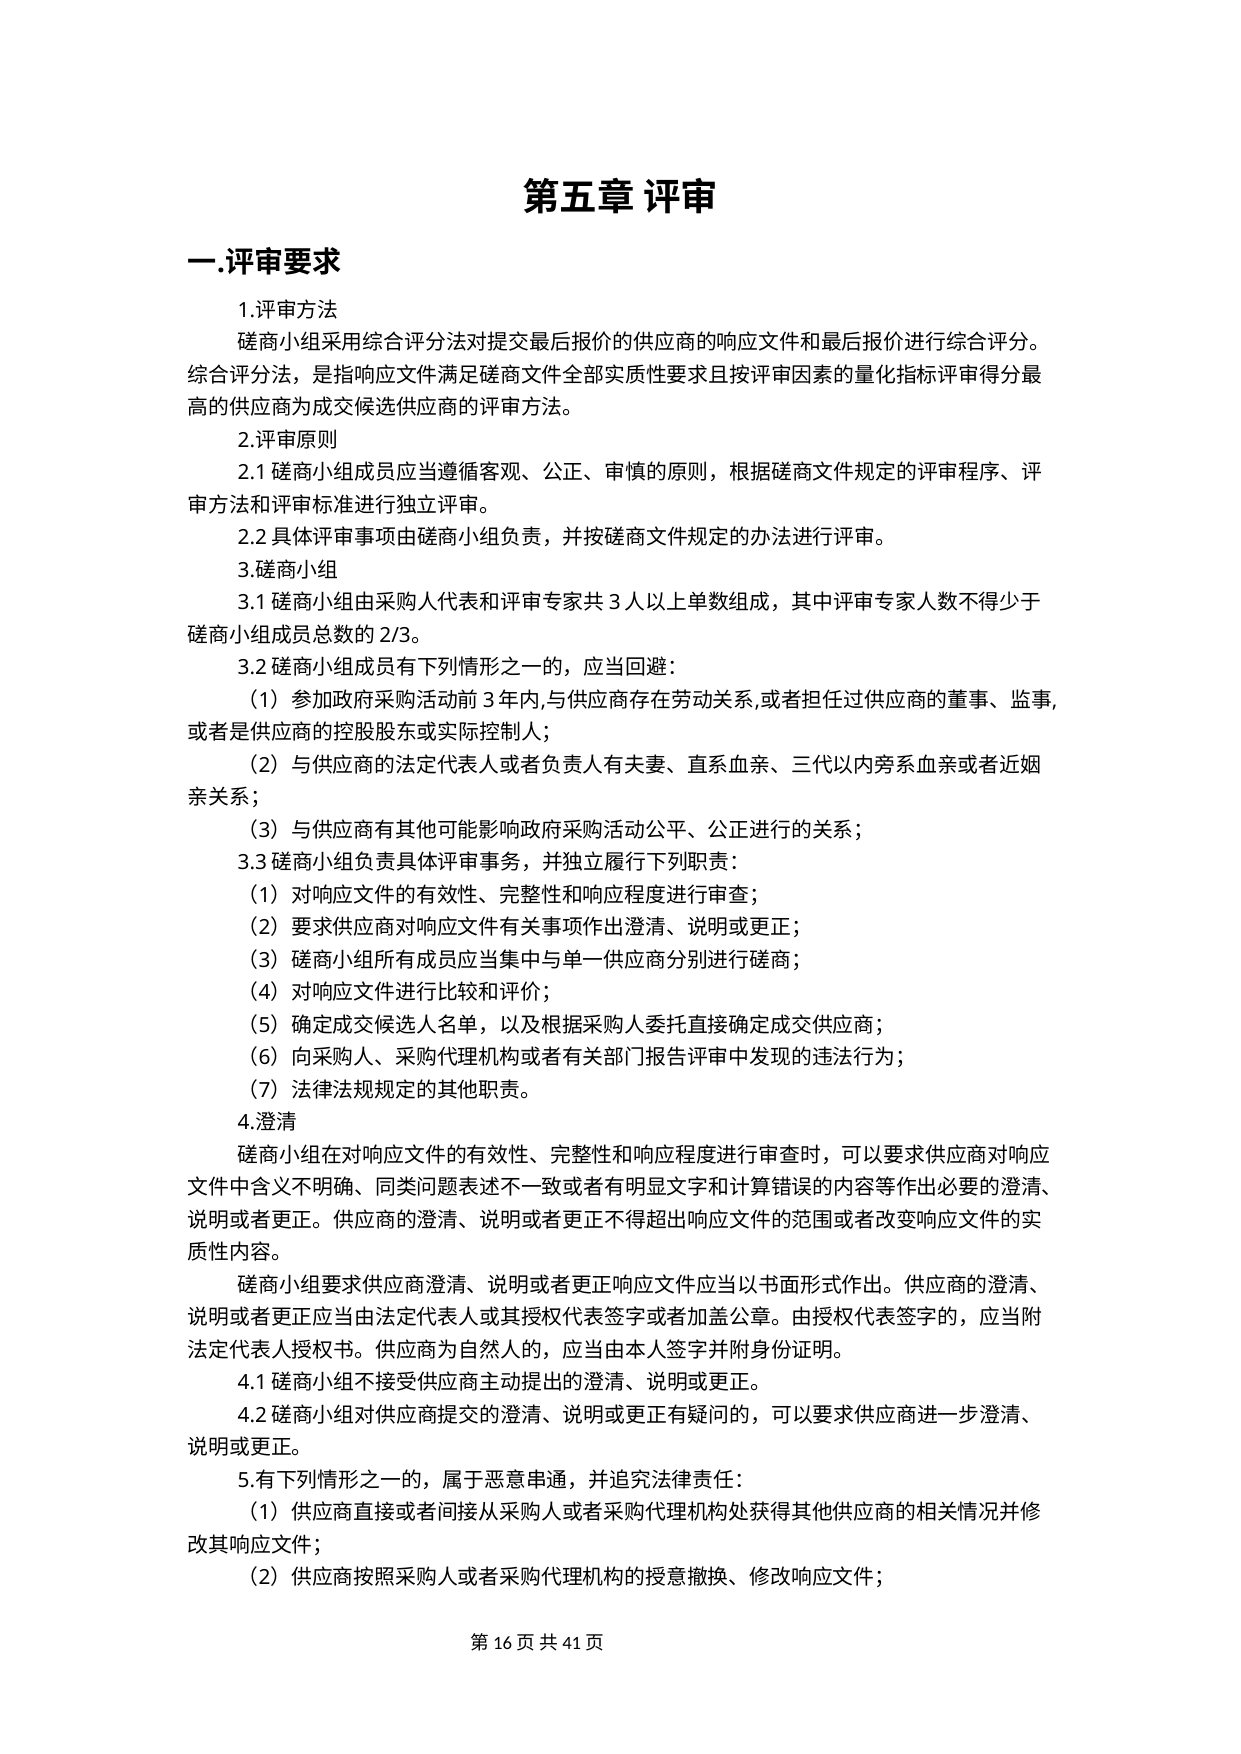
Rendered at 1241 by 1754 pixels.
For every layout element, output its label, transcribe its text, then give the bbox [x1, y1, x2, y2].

text （3）与供应商有其他可能影响政府采购活动公平、公正进行的关系； [187, 812, 1053, 844]
text 3.2磋商小组成员有下列情形之一的，应当回避： [187, 649, 1053, 682]
text 1.评审方法 [187, 292, 1053, 324]
text 3.磋商小组 [187, 552, 1053, 584]
text （6）向采购人、采购代理机构或者有关部门报告评审中发现的违法行为； [187, 1039, 1053, 1072]
text 5.有下列情形之一的，属于恶意串通，并追究法律责任： [187, 1462, 1053, 1494]
text （7）法律法规规定的其他职责。 [187, 1072, 1053, 1104]
text （5）确定成交候选人名单，以及根据采购人委托直接确定成交供应商； [187, 1007, 1053, 1039]
text 3.1磋商小组由采购人代表和评审专家共3人以上单数组成，其中评审专家人数不得少于磋商小组成员总数的2/3。 [187, 584, 1053, 649]
text （3）磋商小组所有成员应当集中与单一供应商分别进行磋商； [187, 942, 1053, 974]
text 2.评审原则 [187, 422, 1053, 454]
text 磋商小组在对响应文件的有效性、完整性和响应程度进行审查时，可以要求供应商对响应文件中含义不明确、同类问题表述不一致或者有明显文字和计算错误的内容等作出必要的澄清、说明或者更正。供应商的澄清、说明或者更正不得超出响应文件的范围或者改变响应文件的实质性内容。 [187, 1137, 1053, 1267]
text （1）参加政府采购活动前3年内,与供应商存在劳动关系,或者担任过供应商的董事、监事,或者是供应商的控股股东或实际控制人； [187, 682, 1053, 747]
text （4）对响应文件进行比较和评价； [187, 974, 1053, 1007]
text （1）对响应文件的有效性、完整性和响应程度进行审查； [187, 877, 1053, 909]
text 第五章 评审 [187, 162, 1053, 227]
text 4.1磋商小组不接受供应商主动提出的澄清、说明或更正。 [187, 1364, 1053, 1397]
text 4.澄清 [187, 1104, 1053, 1137]
text （2）供应商按照采购人或者采购代理机构的授意撤换、修改响应文件； [187, 1559, 1053, 1592]
text 2.2具体评审事项由磋商小组负责，并按磋商文件规定的办法进行评审。 [187, 519, 1053, 552]
text （2）与供应商的法定代表人或者负责人有夫妻、直系血亲、三代以内旁系血亲或者近姻亲关系； [187, 747, 1053, 812]
text 磋商小组采用综合评分法对提交最后报价的供应商的响应文件和最后报价进行综合评分。综合评分法，是指响应文件满足磋商文件全部实质性要求且按评审因素的量化指标评审得分最高的供应商为成交候选供应商的评审方法。 [187, 324, 1053, 422]
text 3.3磋商小组负责具体评审事务，并独立履行下列职责： [187, 844, 1053, 877]
text （2）要求供应商对响应文件有关事项作出澄清、说明或更正； [187, 909, 1053, 942]
text 磋商小组要求供应商澄清、说明或者更正响应文件应当以书面形式作出。供应商的澄清、说明或者更正应当由法定代表人或其授权代表签字或者加盖公章。由授权代表签字的，应当附法定代表人授权书。供应商为自然人的，应当由本人签字并附身份证明。 [187, 1267, 1053, 1364]
text （1）供应商直接或者间接从采购人或者采购代理机构处获得其他供应商的相关情况并修改其响应文件； [187, 1494, 1053, 1559]
text 一.评审要求 [187, 227, 1053, 292]
text 2.1磋商小组成员应当遵循客观、公正、审慎的原则，根据磋商文件规定的评审程序、评审方法和评审标准进行独立评审。 [187, 454, 1053, 519]
text 4.2磋商小组对供应商提交的澄清、说明或更正有疑问的，可以要求供应商进一步澄清、说明或更正。 [187, 1397, 1053, 1462]
